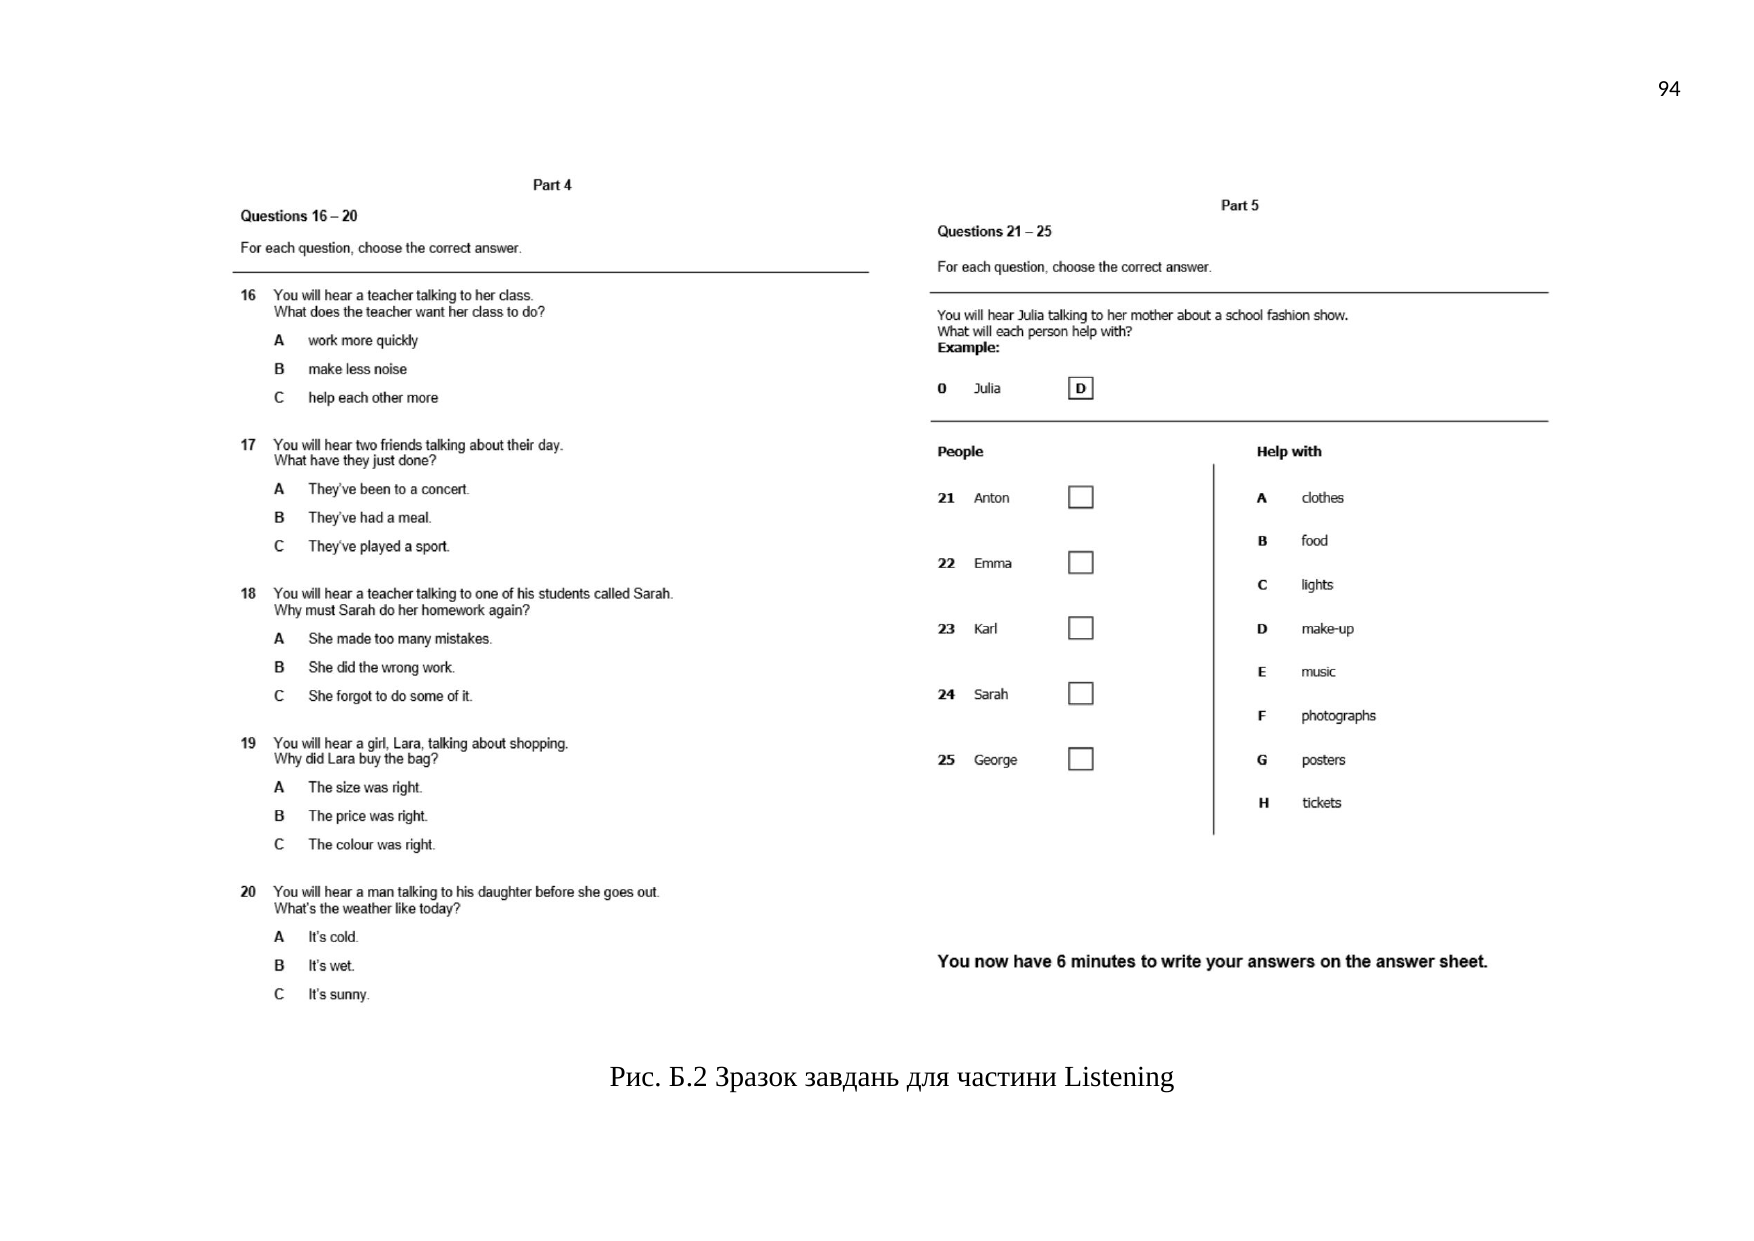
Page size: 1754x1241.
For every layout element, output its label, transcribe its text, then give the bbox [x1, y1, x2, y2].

picture [198, 147, 1585, 1041]
text Рис. Б.2 Зразок завдань для частини Listening [103, 1059, 1680, 1093]
